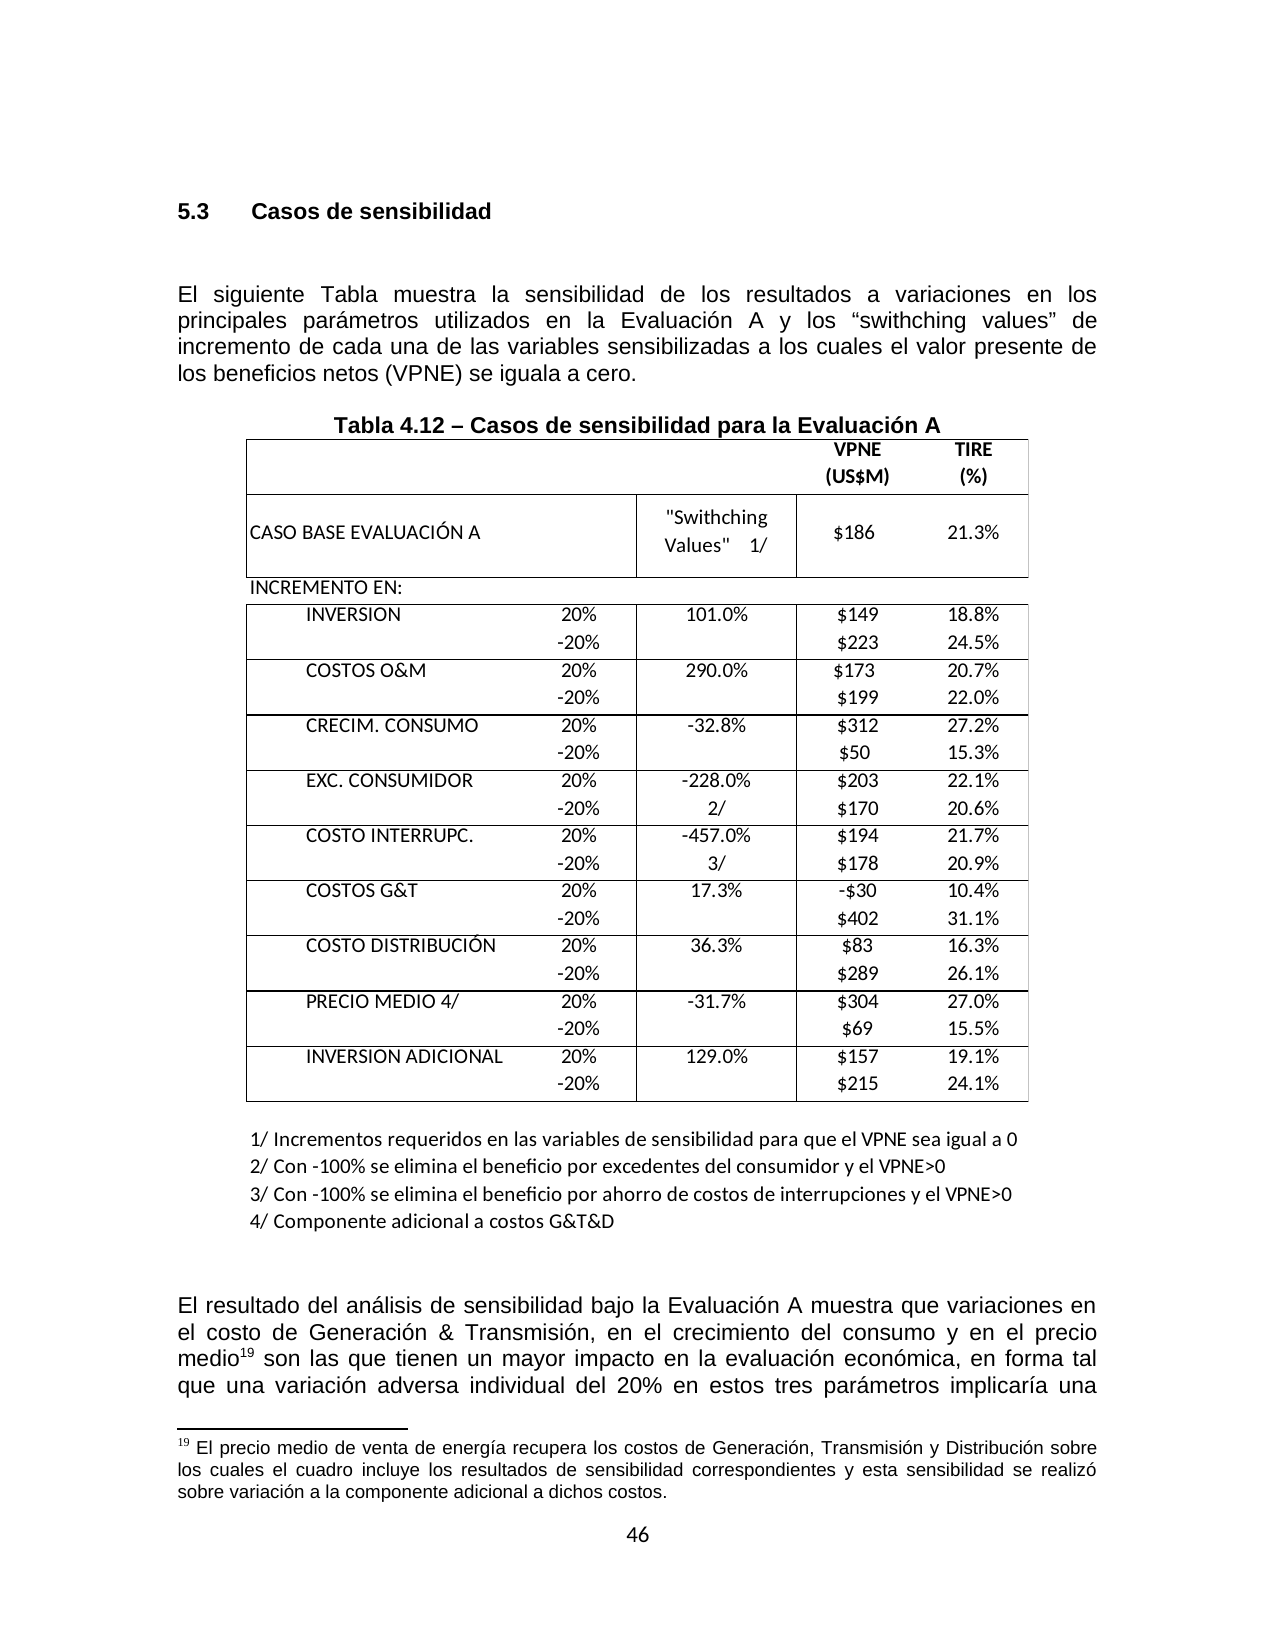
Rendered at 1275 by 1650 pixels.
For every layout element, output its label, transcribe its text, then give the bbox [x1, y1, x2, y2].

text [177, 1292, 1098, 1398]
text El siguiente Tabla muestra la sensibilidad de los resultados a variaciones en los principales parámetros utilizados en la Evaluación A y los “swithching values” de incremento de cada una de las variables sensibilizadas a los cuales el valor presente de los beneficios netos (VPNE) se iguala a cero. [177, 281, 1098, 386]
subtitle 5.3 Casos de sensibilidad [177, 198, 1098, 224]
text Tabla 4.12 – Casos de sensibilidad para la Evaluación A [177, 412, 1098, 439]
